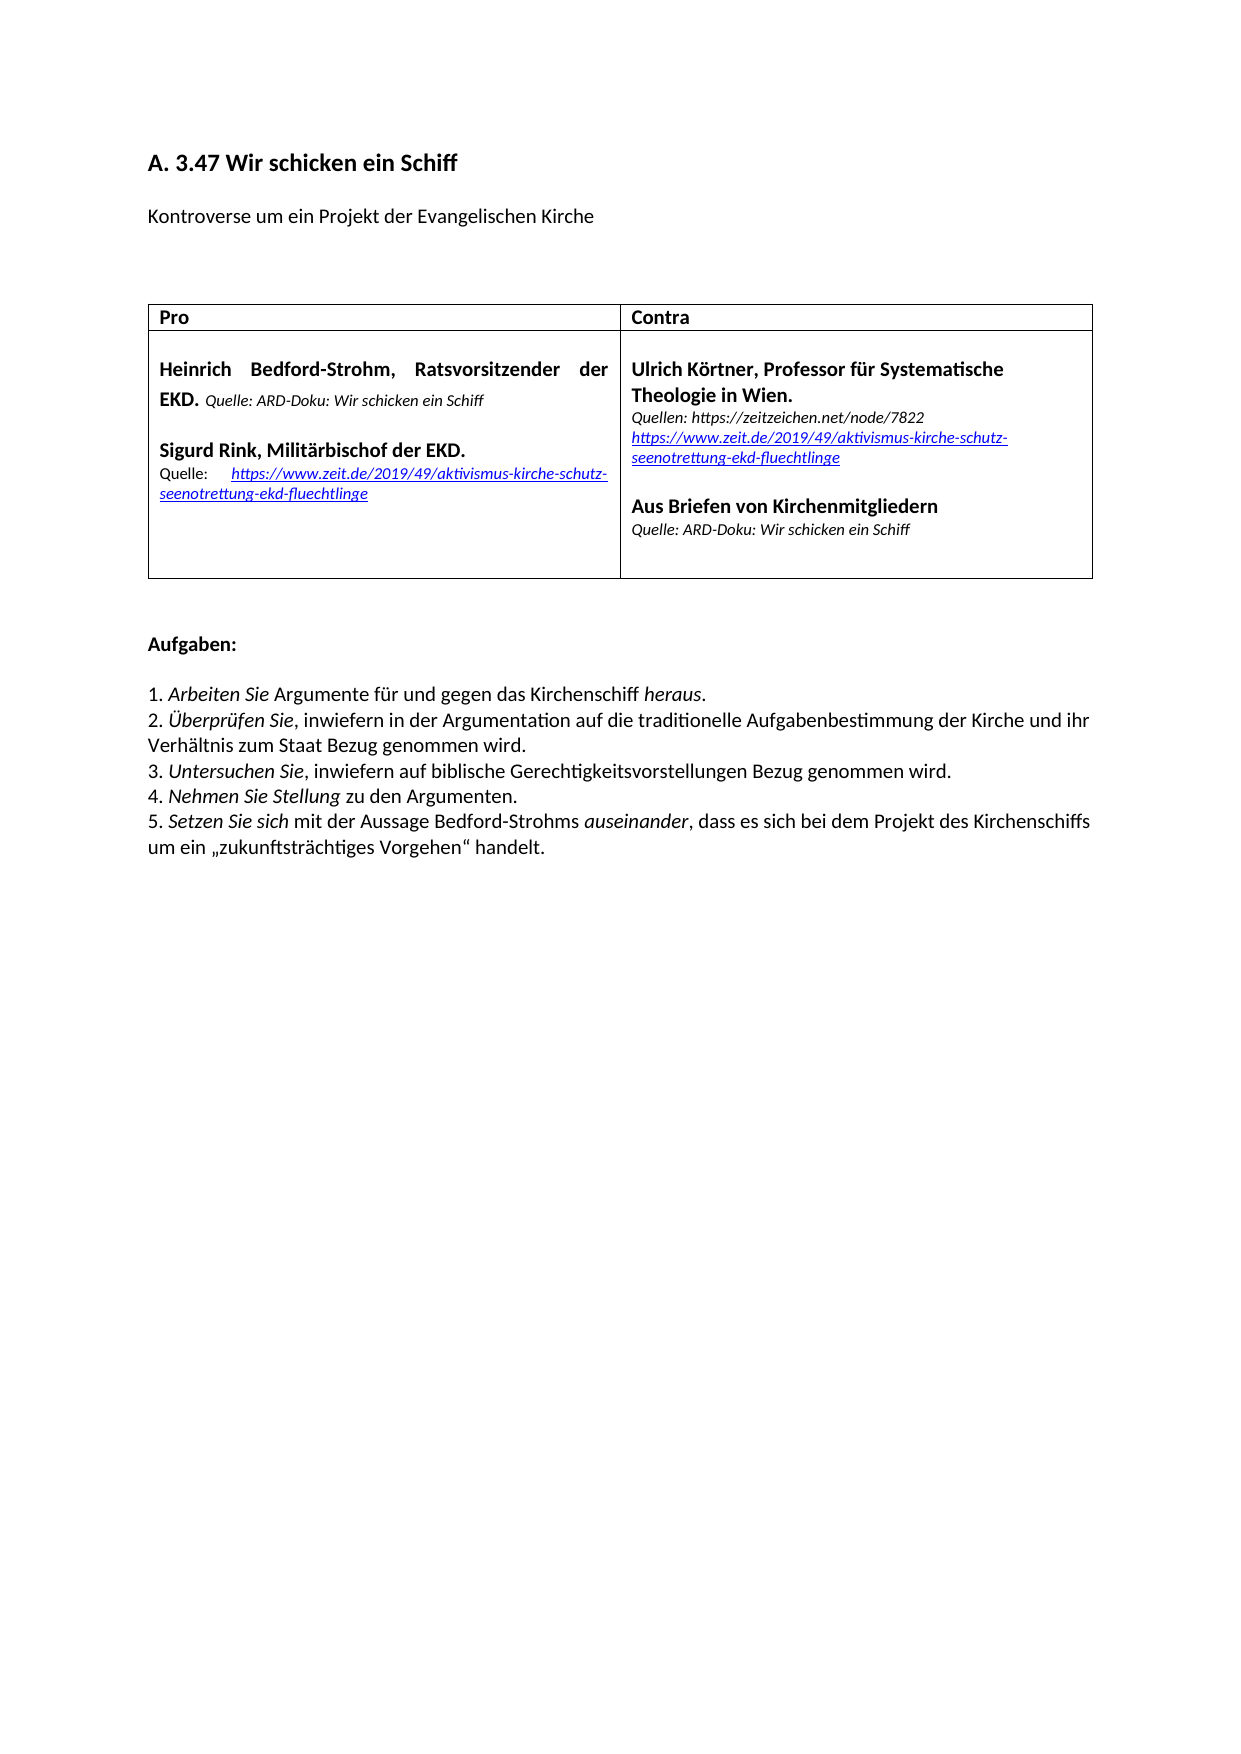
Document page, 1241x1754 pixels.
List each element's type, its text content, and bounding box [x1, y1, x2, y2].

table_header Pro [149, 305, 620, 330]
text Kontroverse um ein Projekt der Evangelischen Kirche [148, 203, 1093, 229]
text Aufgaben: [148, 632, 1093, 657]
text 3. Untersuchen Sie, inwiefern auf biblische Gerechtigkeitsvorstellungen Bezug genommen wird. [148, 758, 1093, 783]
text 1. Arbeiten Sie Argumente für und gegen das Kirchenschiff heraus. [148, 682, 1093, 707]
table_cell Heinrich Bedford-Strohm, Ratsvorsitzender der EKD. Quelle: ARD-Doku: Wir schicken ein Schiff Sigurd Rink, Militärbischof der EKD. Quelle: https://www.zeit.de/2019/49/aktivismus-kirche-schutz-seenotrettung-ekd-fluechtlinge [149, 331, 620, 577]
table_cell Ulrich Körtner, Professor für Systematische Theologie in Wien. Quellen: https://zeitzeichen.net/node/7822 https://www.zeit.de/2019/49/aktivismus-kirche-schutz-seenotrettung-ekd-fluechtlinge Aus Briefen von Kirchenmitgliedern Quelle: ARD-Doku: Wir schicken ein Schiff [621, 331, 1092, 577]
text 2. Überprüfen Sie, inwiefern in der Argumentation auf die traditionelle Aufgabenbestimmung der Kirche und ihr Verhältnis zum Staat Bezug genommen wird. [148, 707, 1093, 758]
table_header Contra [621, 305, 1092, 330]
text A. 3.47 Wir schicken ein Schiff [148, 148, 1093, 178]
text 5. Setzen Sie sich mit der Aussage Bedford-Strohms auseinander, dass es sich bei dem Projekt des Kirchenschiffs um ein „zukunftsträchtiges Vorgehen“ handelt. [148, 809, 1093, 859]
text 4. Nehmen Sie Stellung zu den Argumenten. [148, 783, 1093, 809]
